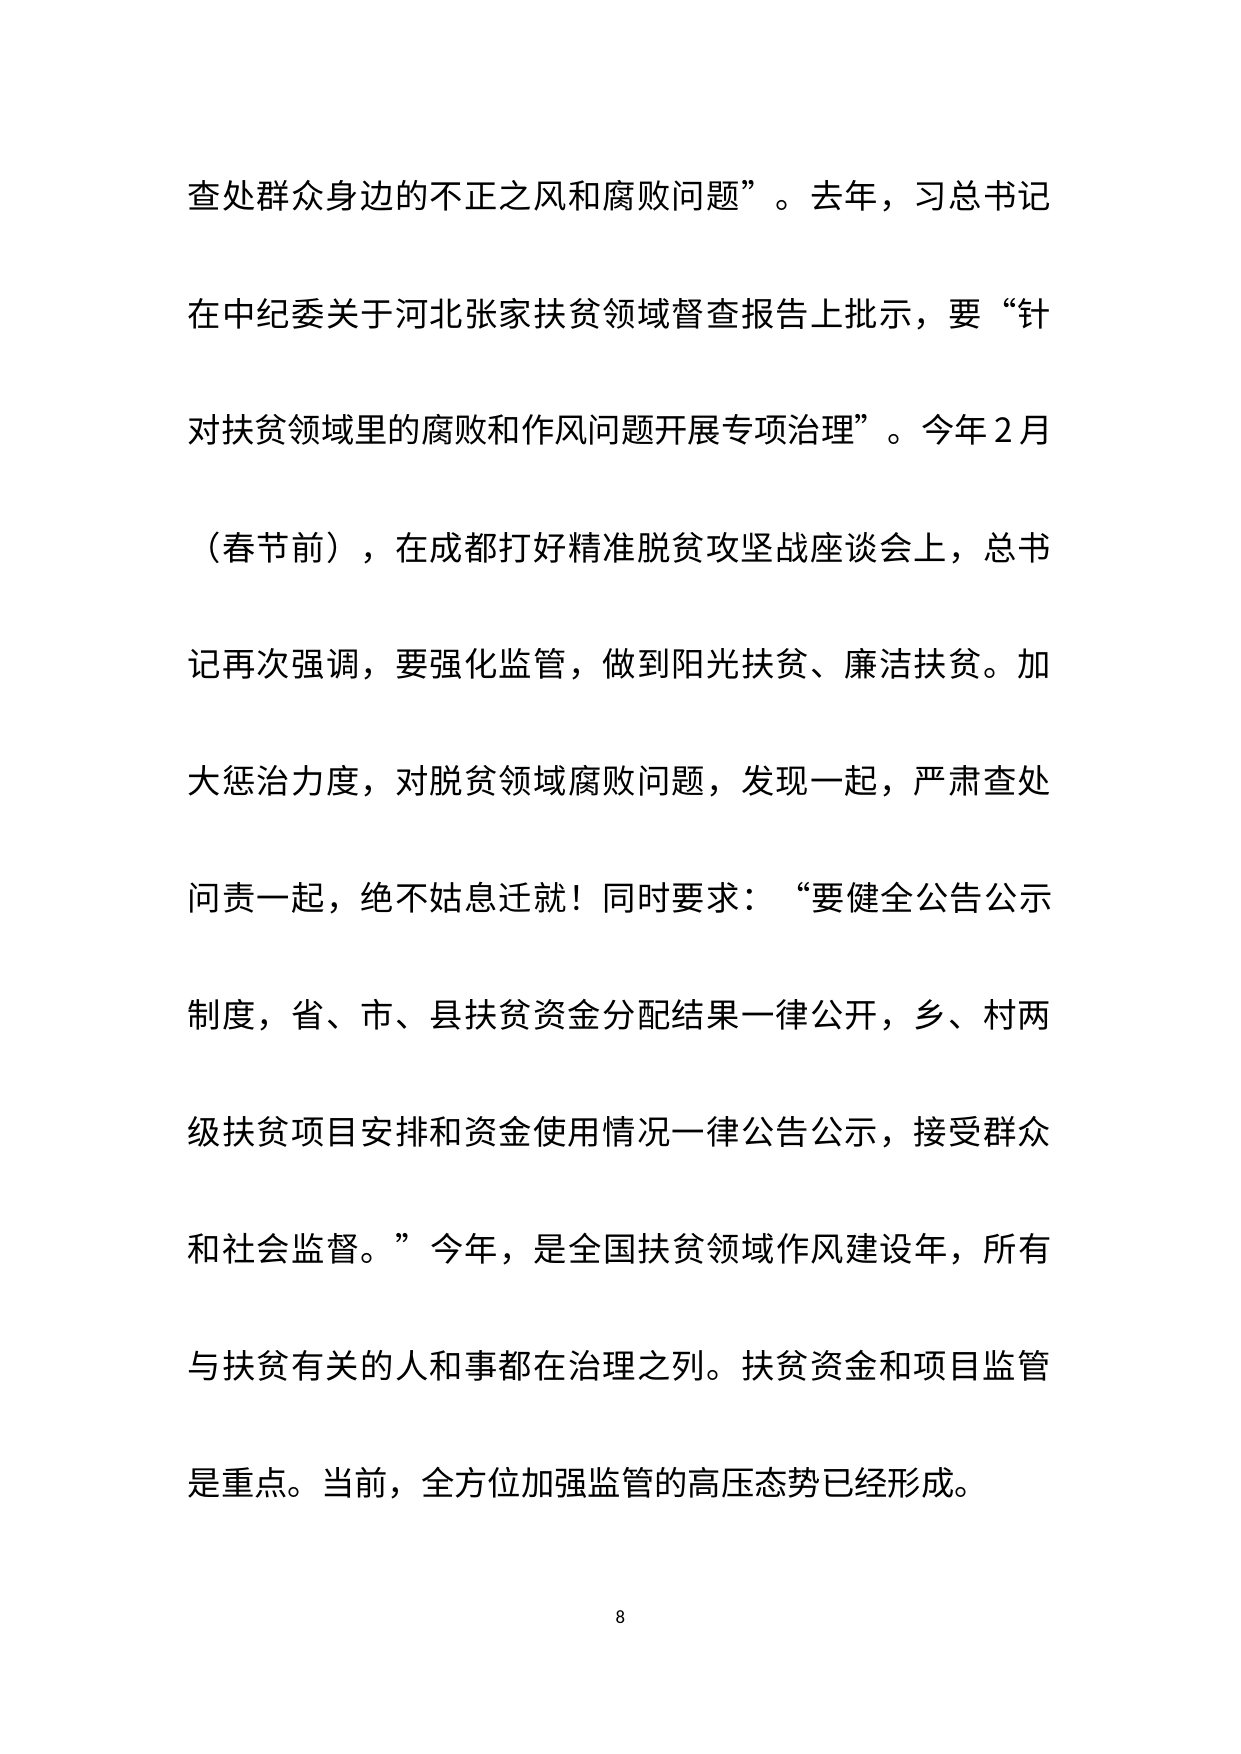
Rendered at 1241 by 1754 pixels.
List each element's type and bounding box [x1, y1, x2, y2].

text [187, 162, 1053, 1514]
